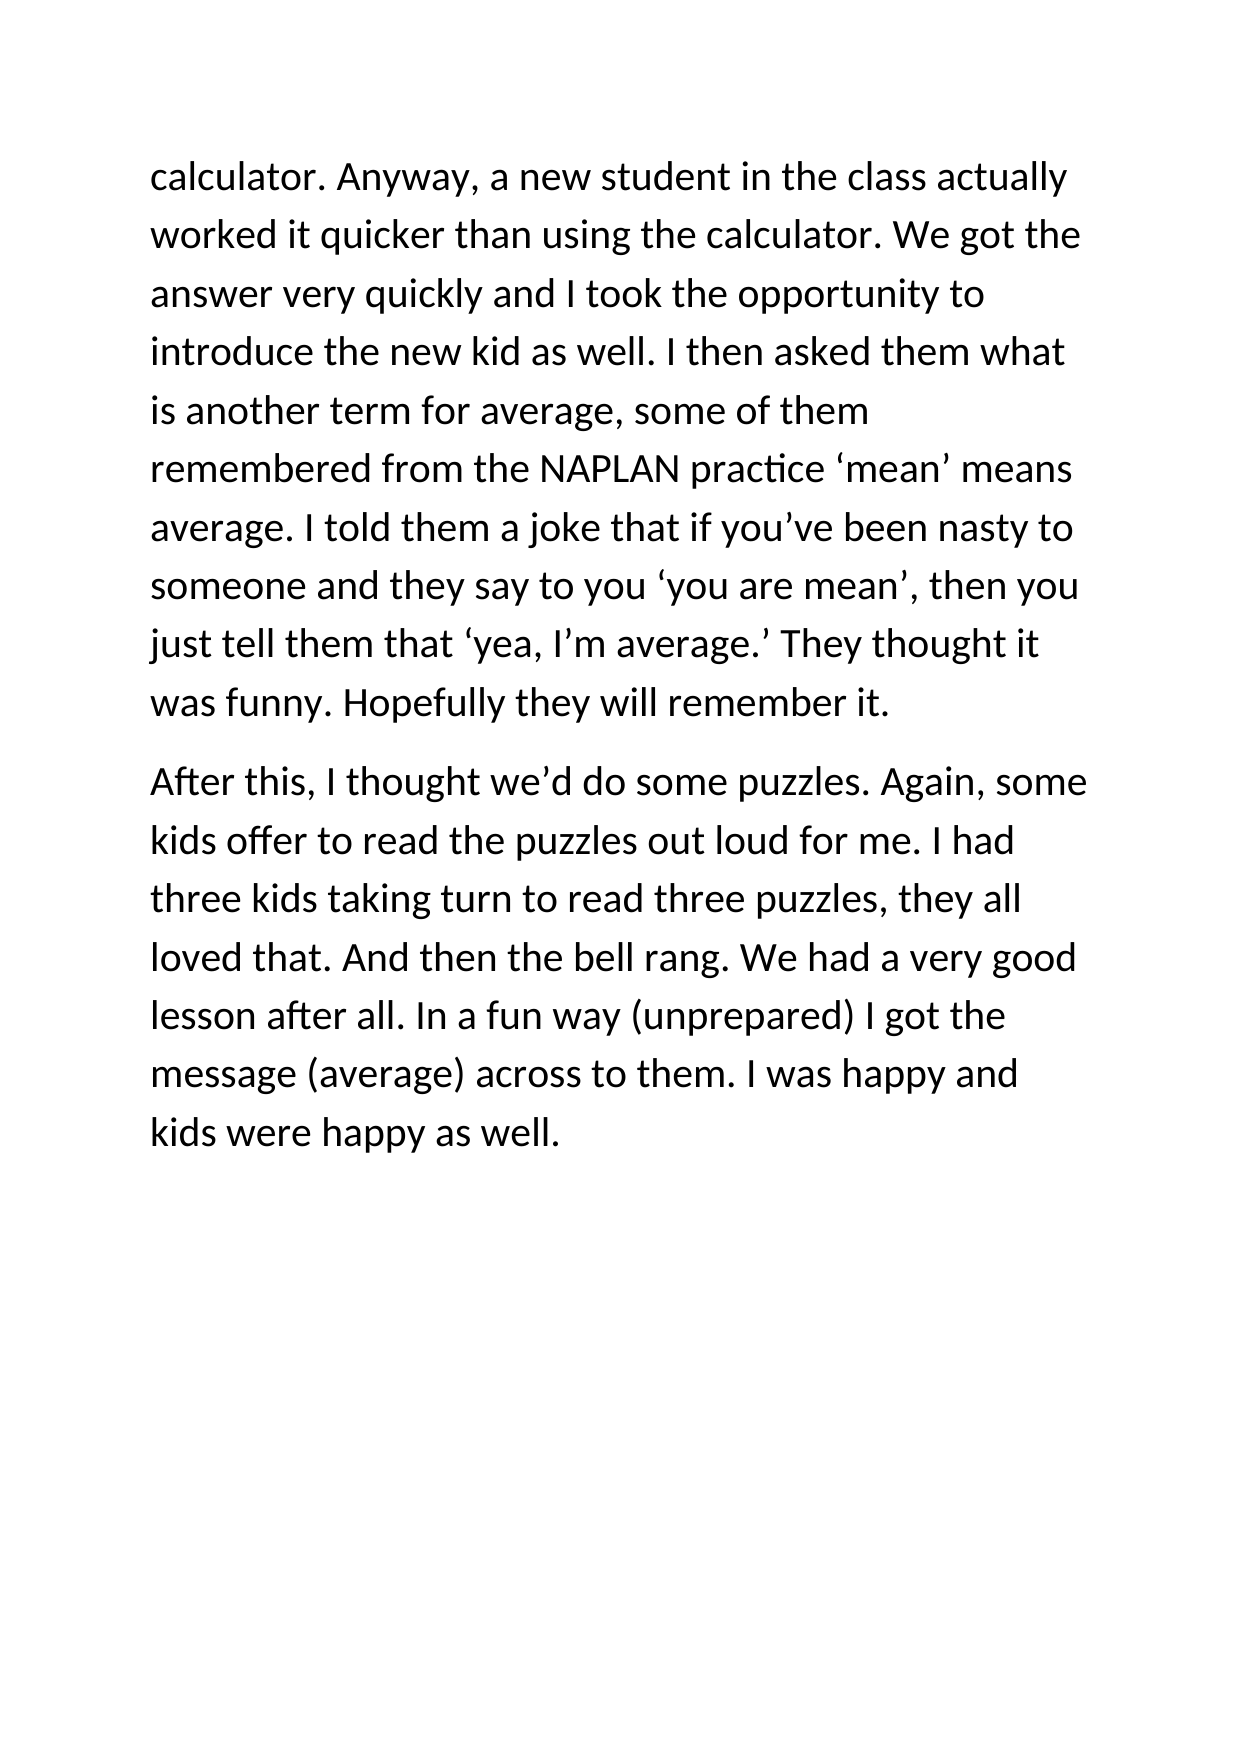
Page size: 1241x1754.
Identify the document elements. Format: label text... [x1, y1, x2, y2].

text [150, 150, 1090, 727]
text After this, I thought we’d do some puzzles. Again, some kids offer to read the puzzles out loud for me. I had three kids taking turn to read three puzzles, they all loved that. And then the bell rang. We had a very good lesson after all. In a fun way (unprepared) I got the message (average) across to them. I was happy and kids were happy as well. [150, 755, 1090, 1157]
